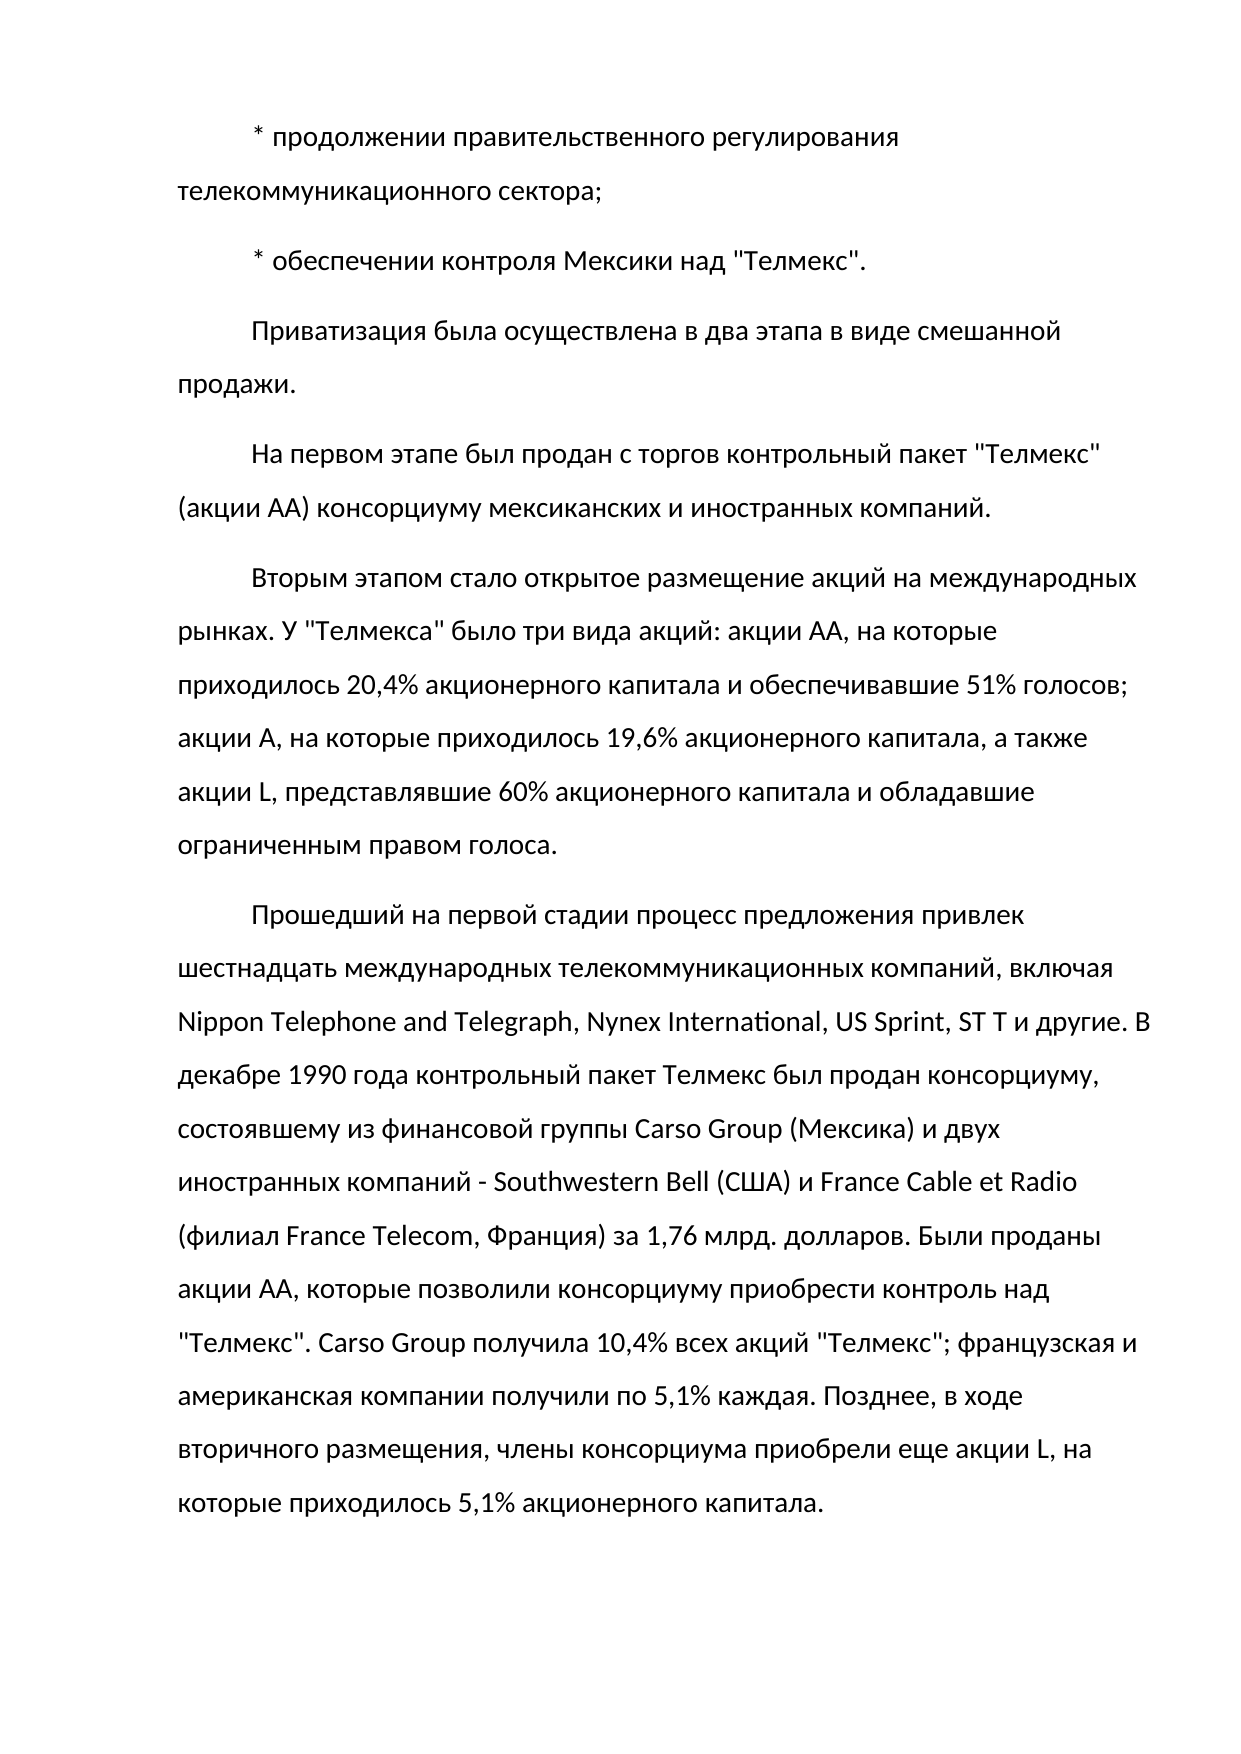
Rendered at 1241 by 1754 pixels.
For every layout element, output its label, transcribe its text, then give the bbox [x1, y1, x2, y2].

text Приватизация была осуществлена в два этапа в виде смешанной продажи. [177, 312, 1152, 401]
text На первом этапе был продан с торгов контрольный пакет "Телмекс" (акции АА) консорциуму мексиканских и иностранных компаний. [177, 435, 1152, 524]
text * обеспечении контроля Мексики над "Телмекс". [177, 242, 1152, 277]
text Вторым этапом стало открытое размещение акций на международных рынках. У "Телмекса" было три вида акций: акции АА, на которые приходилось 20,4% акционерного капитала и обеспечивавшие 51% голосов; акции А, на которые приходилось 19,6% акционерного капитала, а также акции L, представлявшие 60% акционерного капитала и обладавшие ограниченным правом голоса. [177, 559, 1152, 862]
text * продолжении правительственного регулирования телекоммуникационного сектора; [177, 118, 1152, 207]
text Прошедший на первой стадии процесс предложения привлек шестнадцать международных телекоммуникационных компаний, включая Nippon Telephone and Telegraph, Nynex International, US Sprint, ST T и другие. В декабре 1990 года контрольный пакет Телмекс был продан консорциуму, состоявшему из финансовой группы Carso Group (Мексика) и двух иностранных компаний - Southwestern Bell (США) и France Cable et Radio (филиал France Telecom, Франция) за 1,76 млрд. долларов. Были проданы акции АА, которые позволили консорциуму приобрести контроль над "Телмекс". Carso Group получила 10,4% всех акций "Телмекс"; французская и американская компании получили по 5,1% каждая. Позднее, в ходе вторичного размещения, члены консорциума приобрели еще акции L, на которые приходилось 5,1% акционерного капитала. [177, 896, 1152, 1519]
